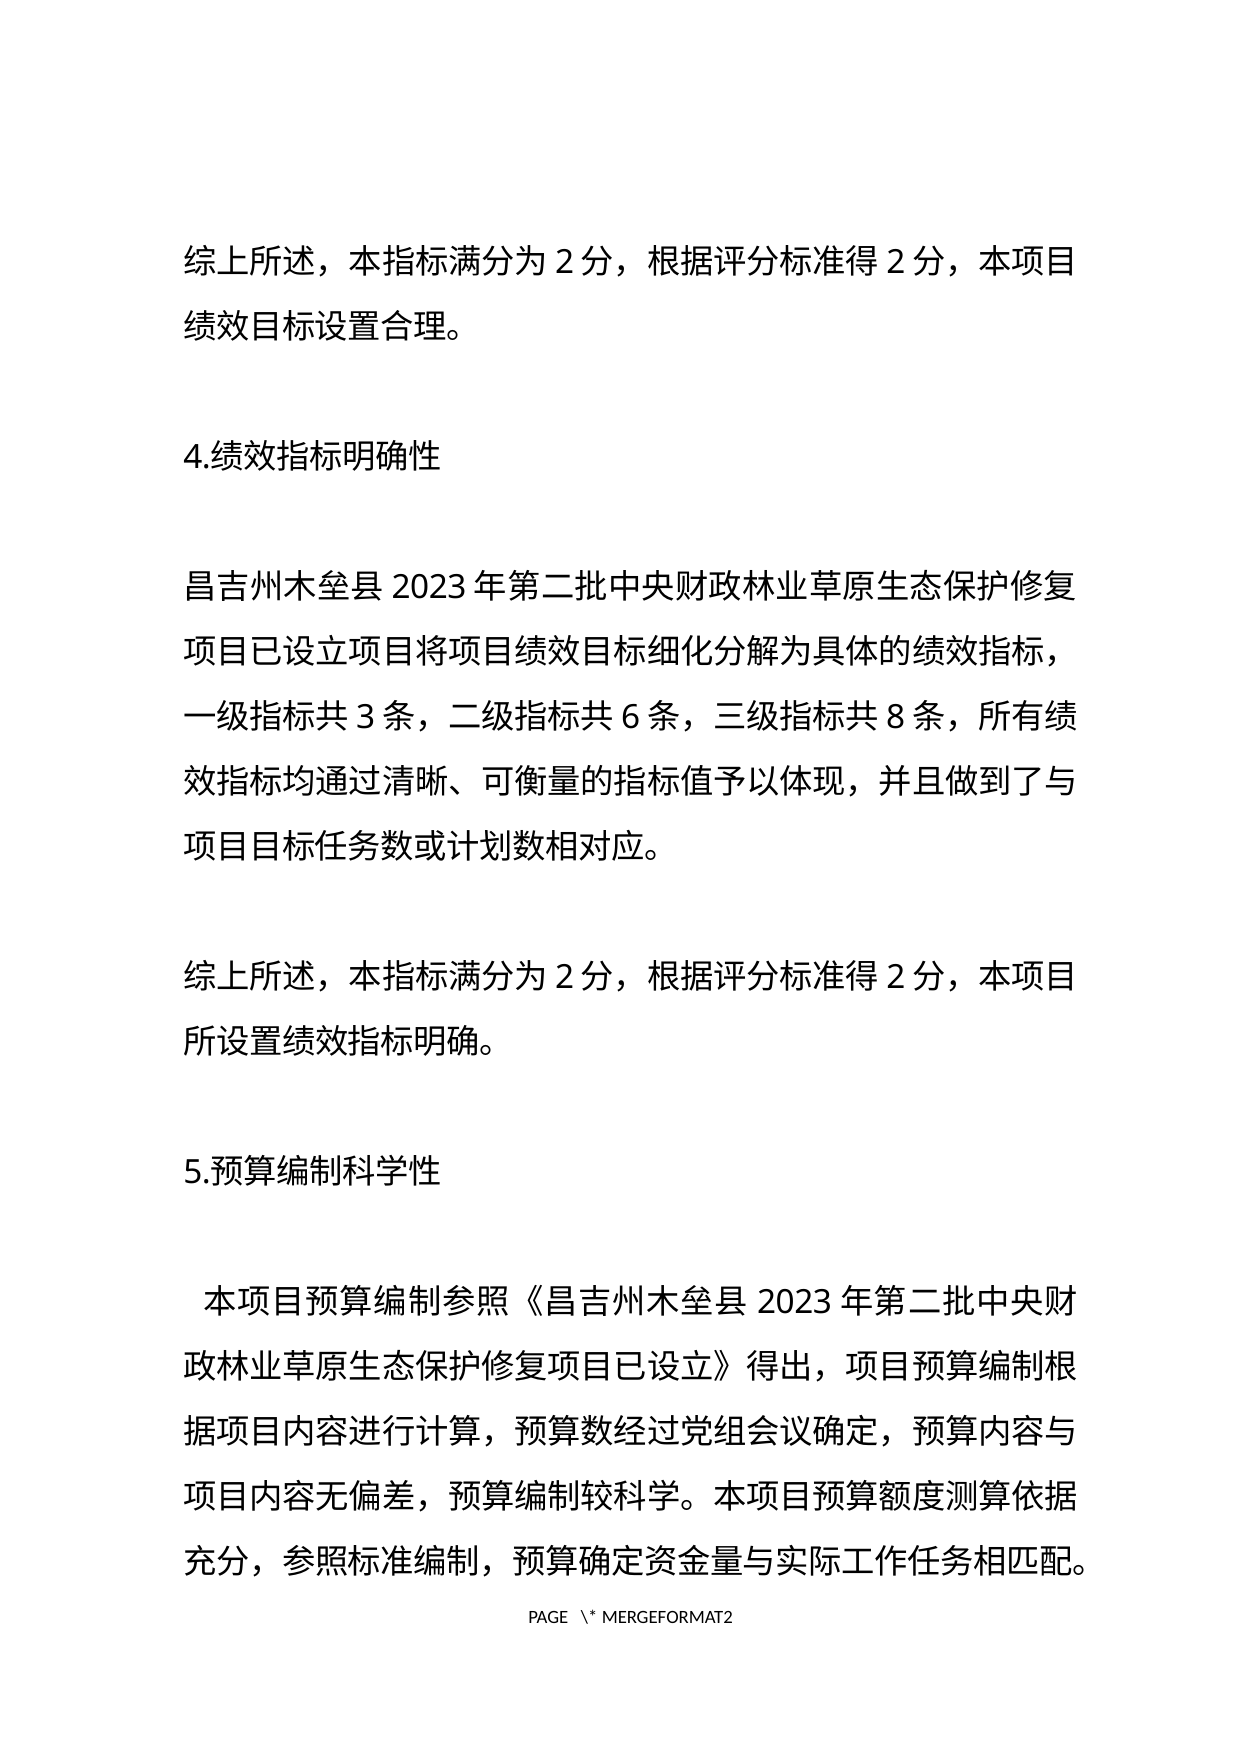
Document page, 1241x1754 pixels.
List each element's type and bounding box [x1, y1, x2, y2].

text [183, 162, 1078, 1592]
